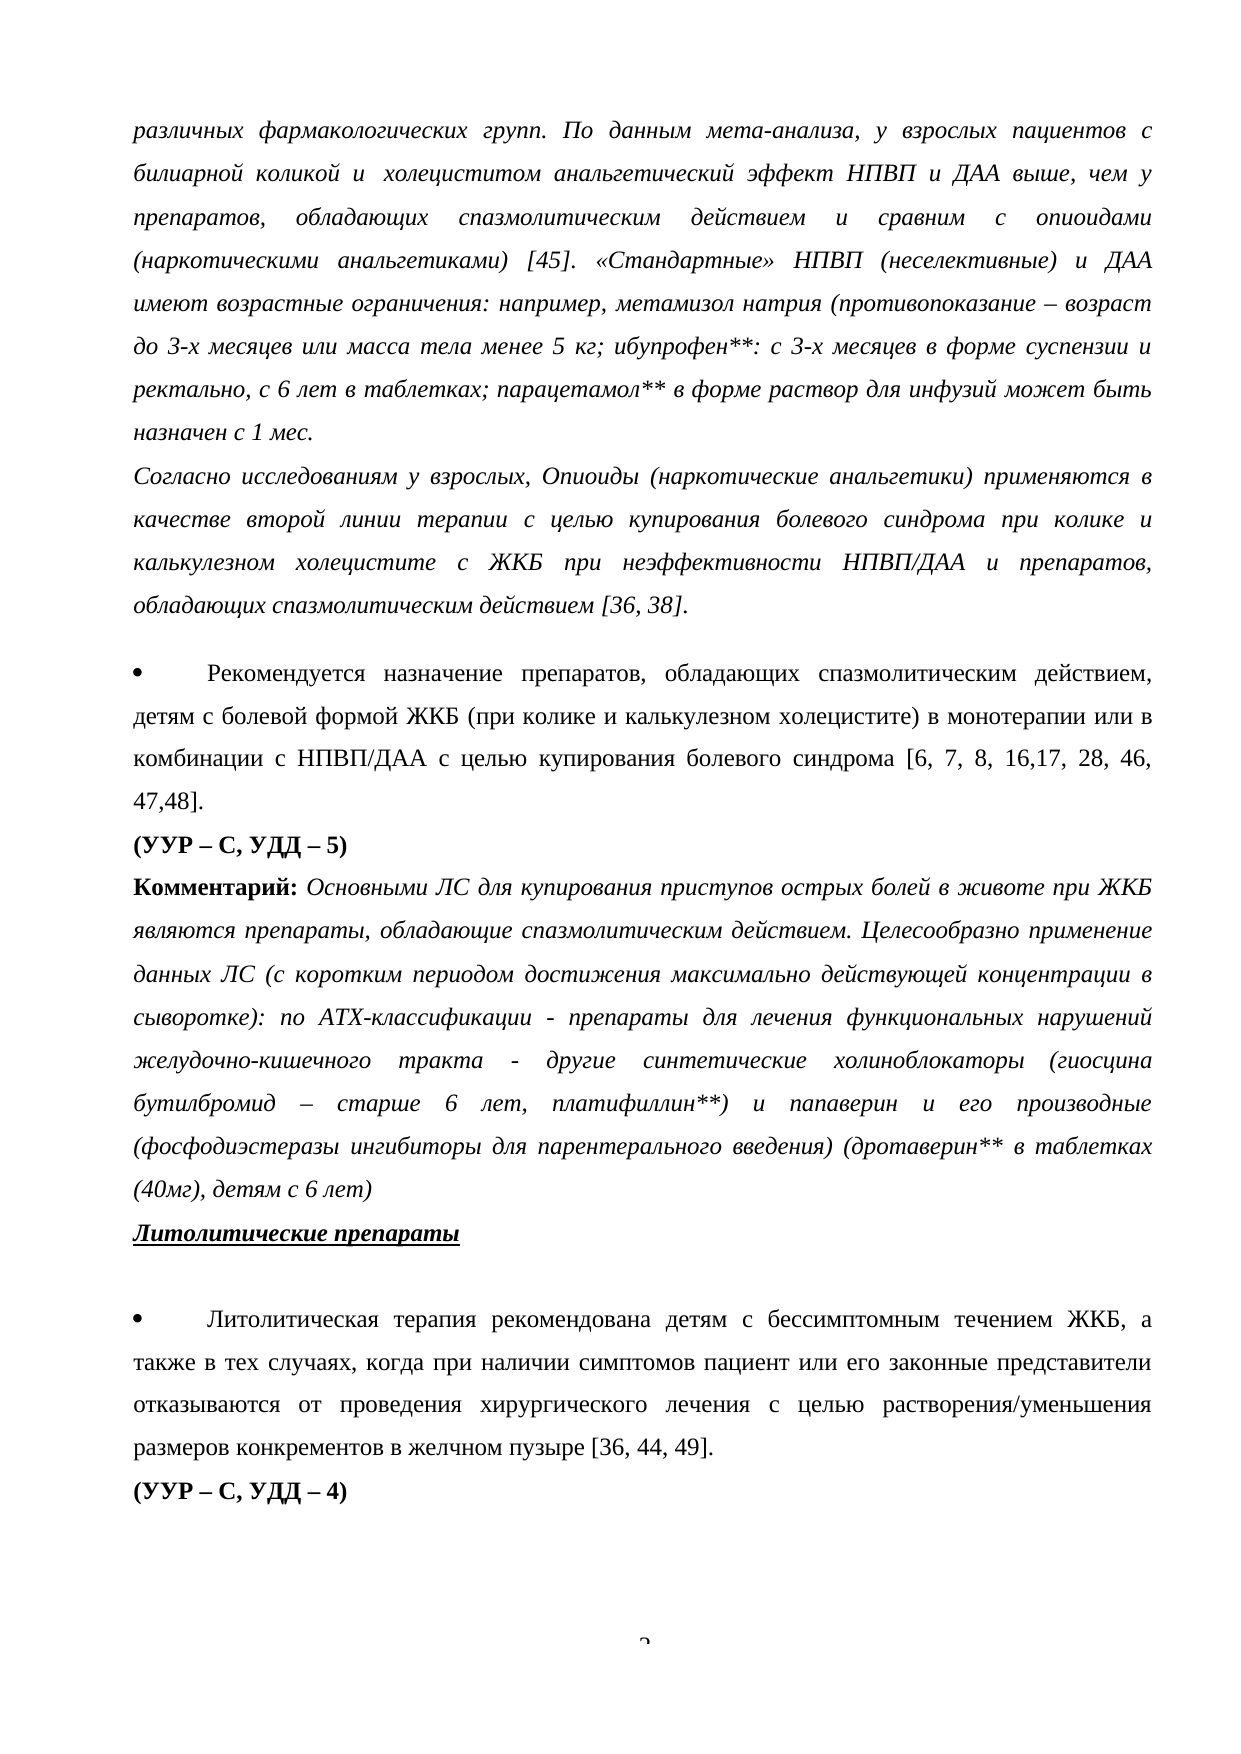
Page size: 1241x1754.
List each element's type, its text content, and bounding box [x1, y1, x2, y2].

subtitle (УУР – С, УДД – 5) [133, 830, 1163, 858]
subtitle Литолитические препараты [133, 1218, 1163, 1247]
list Рекомендуется назначение препаратов, обладающих спазмолитическим действием, детям с болевой формой ЖКБ (при колике и калькулезном холецистите) в монотерапии или в комбинации с НПВП/ДАА с целью купирования болевого синдрома [6, 7, 8, 16,17, 28, 46, 47,48]. [133, 658, 1152, 815]
text различных фармакологических групп. По данным мета-анализа, у взрослых пациентов с билиарной коликой и холециститом анальгетический эффект НПВП и ДАА выше, чем у препаратов, обладающих спазмолитическим действием и сравним с опиоидами (наркотическими анальгетиками) [45]. «Стандартные» НПВП (неселективные) и ДАА имеют возрастные ограничения: например, метамизол натрия (противопоказание – возраст до 3-х месяцев или масса тела менее 5 кг; ибупрофен**: с 3-х месяцев в форме суспензии и ректально, с 6 лет в таблетках; парацетамол** в форме раствор для инфузий может быть назначен с 1 мес. [133, 115, 1152, 446]
list Литолитическая терапия рекомендована детям с бессимптомным течением ЖКБ, а также в тех случаях, когда при наличии симптомов пациент или его законные представители отказываются от проведения хирургического лечения с целью растворения/уменьшения размеров конкрементов в желчном пузыре [36, 44, 49]. [133, 1304, 1152, 1461]
text Согласно исследованиям у взрослых, Опиоиды (наркотические анальгетики) применяются в качестве второй линии терапии с целью купирования болевого синдрома при колике и калькулезном холецистите с ЖКБ при неэффективности НПВП/ДАА и препаратов, обладающих спазмолитическим действием [36, 38]. [133, 461, 1152, 619]
subtitle (УУР – С, УДД – 4) [133, 1476, 1163, 1504]
text Комментарий: Основными ЛС для купирования приступов острых болей в животе при ЖКБ являются препараты, обладающие спазмолитическим действием. Целесообразно применение данных ЛС (с коротким периодом достижения максимально действующей концентрации в сыворотке): по АТХ-классификации - препараты для лечения функциональных нарушений желудочно-кишечного тракта - другие синтетические холиноблокаторы (гиосцина бутилбромид – старше 6 лет, платифиллин**) и папаверин и его производные (фосфодиэстеразы ингибиторы для парентерального введения) (дротаверин** в таблетках (40мг), детям с 6 лет) [133, 872, 1152, 1203]
